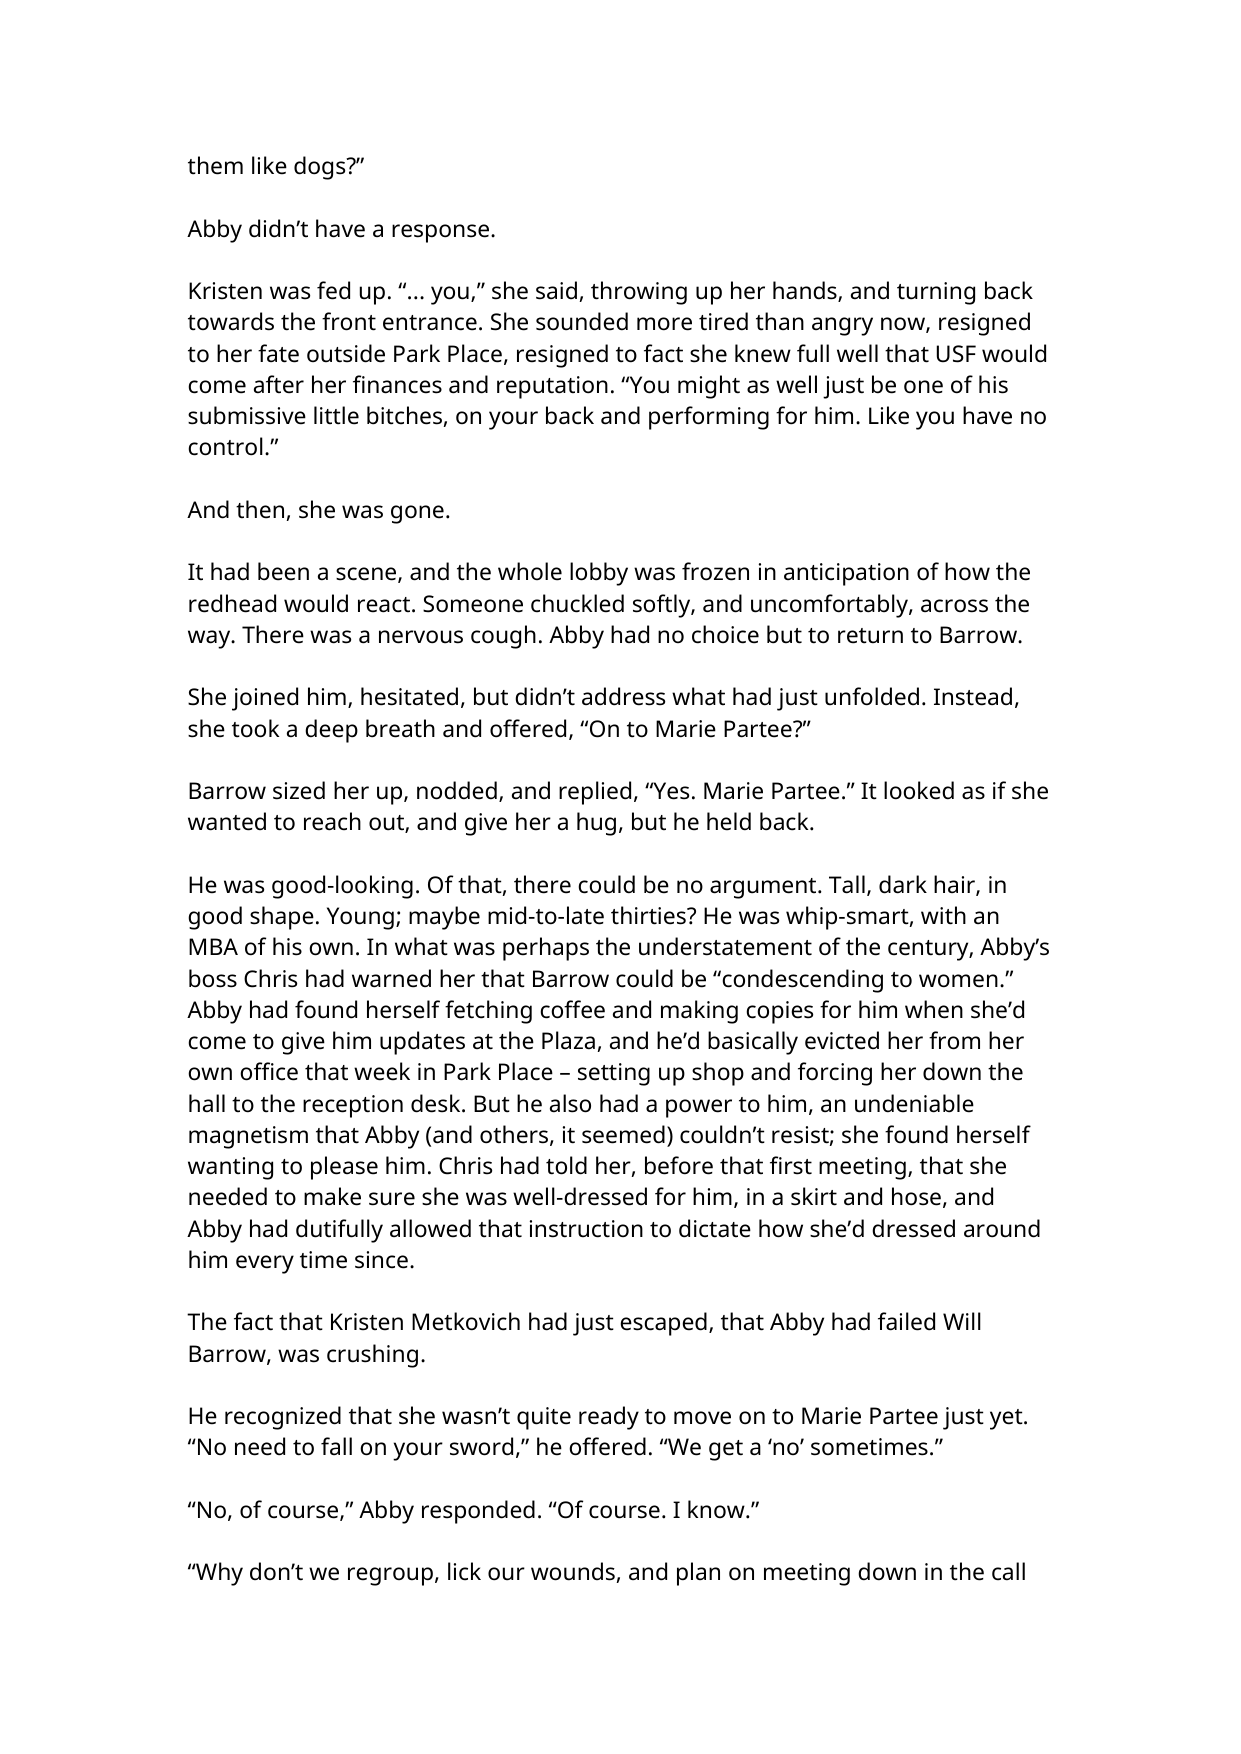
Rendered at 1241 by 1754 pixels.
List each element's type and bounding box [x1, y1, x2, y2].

text [187, 150, 1053, 1587]
